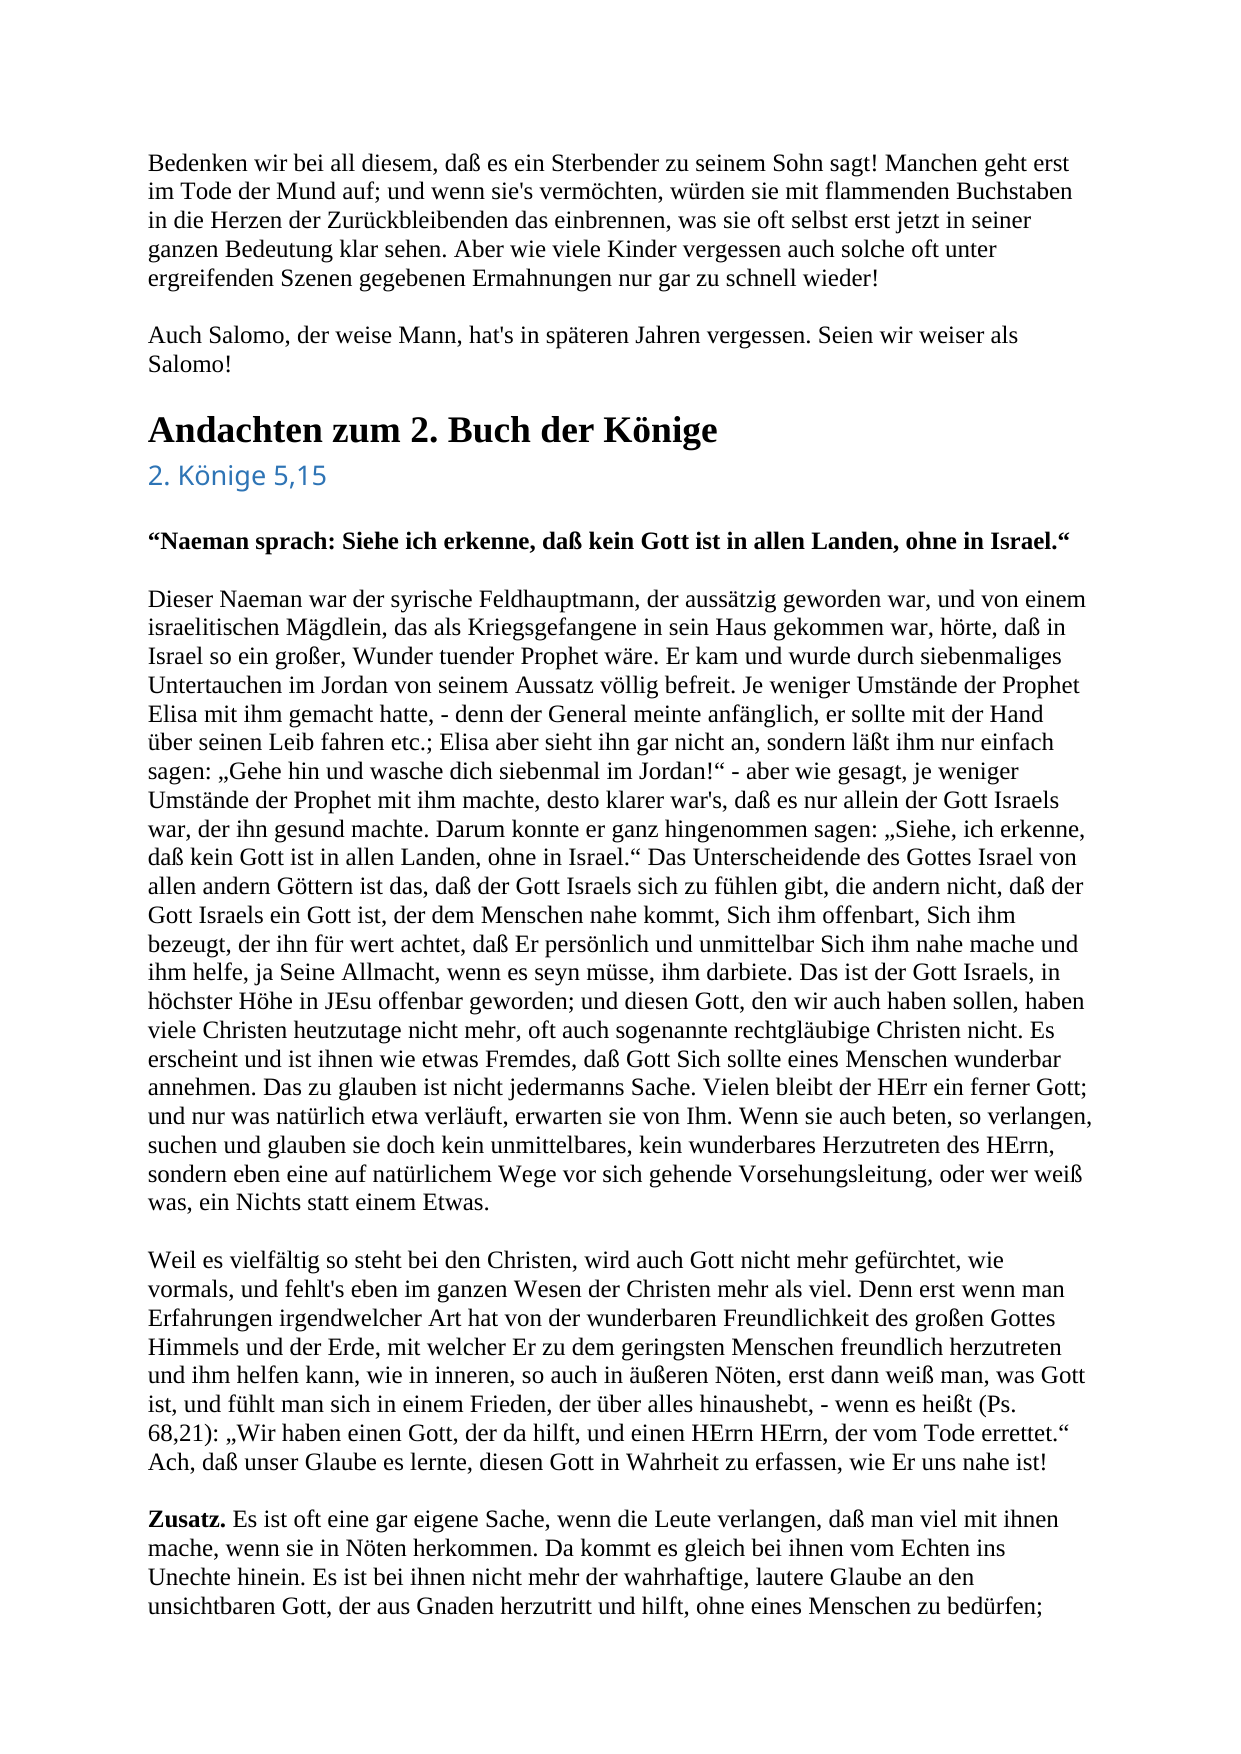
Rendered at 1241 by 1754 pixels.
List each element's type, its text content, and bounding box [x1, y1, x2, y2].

text “Naeman sprach: Siehe ich erkenne, daß kein Gott ist in allen Landen, ohne in Israel.“ [148, 526, 1093, 554]
text Weil es vielfältig so steht bei den Christen, wird auch Gott nicht mehr gefürchtet, wie vormals, und fehlt's eben im ganzen Wesen der Christen mehr als viel. Denn erst wenn man Erfahrungen irgendwelcher Art hat von der wunderbaren Freundlichkeit des großen Gottes Himmels und der Erde, mit welcher Er zu dem geringsten Menschen freundlich herzutreten und ihm helfen kann, wie in inneren, so auch in äußeren Nöten, erst dann weiß man, was Gott ist, und fühlt man sich in einem Frieden, der über alles hinaushebt, - wenn es heißt (Ps. 68,21): „Wir haben einen Gott, der da hilft, und einen HErrn HErrn, der vom Tode errettet.“ Ach, daß unser Glaube es lernte, diesen Gott in Wahrheit zu erfassen, wie Er uns nahe ist! [148, 1245, 1093, 1475]
subtitle 2. Könige 5,15 [148, 457, 1093, 494]
subtitle Andachten zum 2. Buch der Könige [148, 407, 1093, 450]
text Dieser Naeman war der syrische Feldhauptmann, der aussätzig geworden war, und von einem israelitischen Mägdlein, das als Kriegsgefangene in sein Haus gekommen war, hörte, daß in Israel so ein großer, Wunder tuender Prophet wäre. Er kam und wurde durch siebenmaliges Untertauchen im Jordan von seinem Aussatz völlig befreit. Je weniger Umstände der Prophet Elisa mit ihm gemacht hatte, - denn der General meinte anfänglich, er sollte mit der Hand über seinen Leib fahren etc.; Elisa aber sieht ihn gar nicht an, sondern läßt ihm nur einfach sagen: „Gehe hin und wasche dich siebenmal im Jordan!“ - aber wie gesagt, je weniger Umstände der Prophet mit ihm machte, desto klarer war's, daß es nur allein der Gott Israels war, der ihn gesund machte. Darum konnte er ganz hingenommen sagen: „Siehe, ich erkenne, daß kein Gott ist in allen Landen, ohne in Israel.“ Das Unterscheidende des Gottes Israel von allen andern Göttern ist das, daß der Gott Israels sich zu fühlen gibt, die andern nicht, daß der Gott Israels ein Gott ist, der dem Menschen nahe kommt, Sich ihm offenbart, Sich ihm bezeugt, der ihn für wert achtet, daß Er persönlich und unmittelbar Sich ihm nahe mache und ihm helfe, ja Seine Allmacht, wenn es seyn müsse, ihm darbiete. Das ist der Gott Israels, in höchster Höhe in JEsu offenbar geworden; und diesen Gott, den wir auch haben sollen, haben viele Christen heutzutage nicht mehr, oft auch sogenannte rechtgläubige Christen nicht. Es erscheint und ist ihnen wie etwas Fremdes, daß Gott Sich sollte eines Menschen wunderbar annehmen. Das zu glauben ist nicht jedermanns Sache. Vielen bleibt der HErr ein ferner Gott; und nur was natürlich etwa verläuft, erwarten sie von Ihm. Wenn sie auch beten, so verlangen, suchen und glauben sie doch kein unmittelbares, kein wunderbares Herzutreten des HErrn, sondern eben eine auf natürlichem Wege vor sich gehende Vorsehungsleitung, oder wer weiß was, ein Nichts statt einem Etwas. [148, 584, 1093, 1216]
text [148, 1504, 1093, 1619]
text Bedenken wir bei all diesem, daß es ein Sterbender zu seinem Sohn sagt! Manchen geht erst im Tode der Mund auf; und wenn sie's vermöchten, würden sie mit flammenden Buchstaben in die Herzen der Zurückbleibenden das einbrennen, was sie oft selbst erst jetzt in seiner ganzen Bedeutung klar sehen. Aber wie viele Kinder vergessen auch solche oft unter ergreifenden Szenen gegebenen Ermahnungen nur gar zu schnell wieder! [148, 148, 1093, 291]
text Auch Salomo, der weise Mann, hat's in späteren Jahren vergessen. Seien wir weiser als Salomo! [148, 321, 1093, 378]
